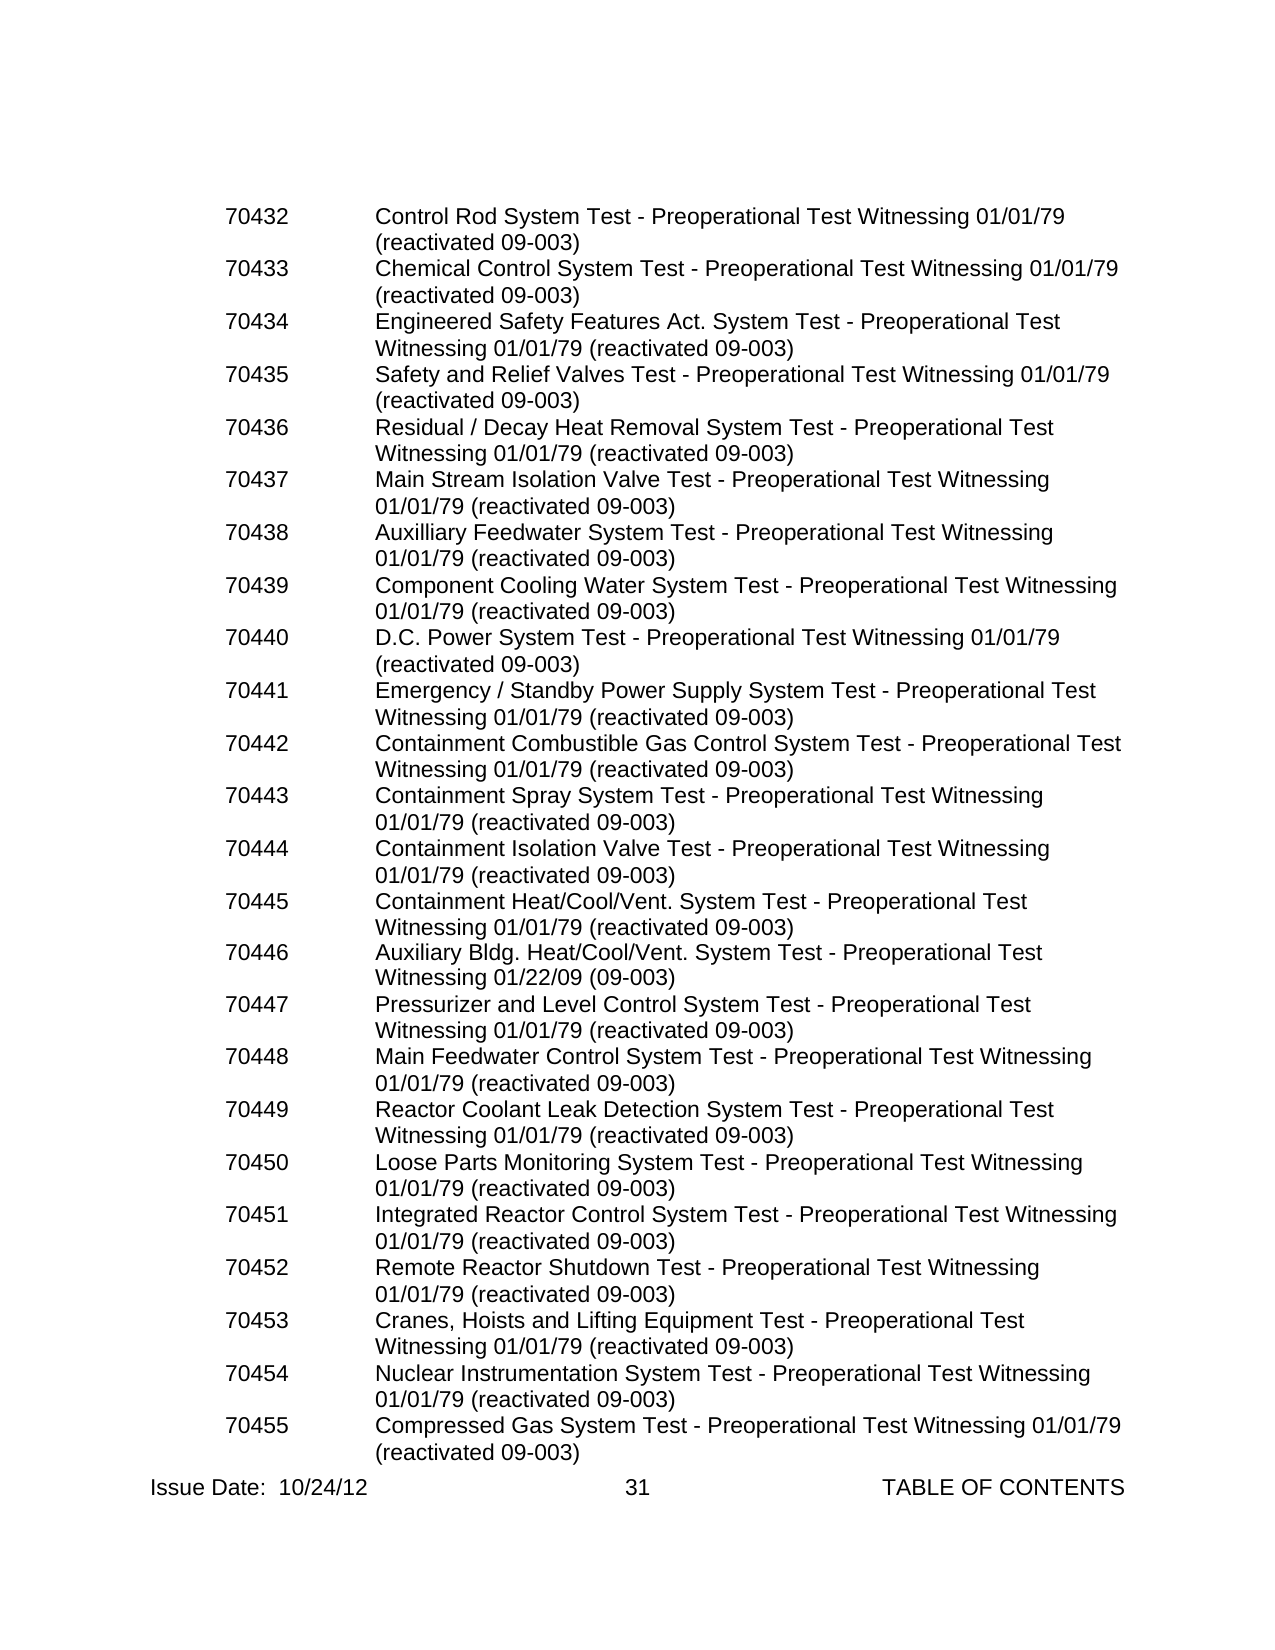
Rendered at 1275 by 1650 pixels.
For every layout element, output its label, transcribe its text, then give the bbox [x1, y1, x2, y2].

text 70452 Remote Reactor Shutdown Test - Preoperational Test Witnessing 01/01/79 (reactivated 09-003) [150, 1254, 1125, 1307]
text 70441 Emergency / Standby Power Supply System Test - Preoperational Test Witnessing 01/01/79 (reactivated 09-003) [150, 677, 1125, 730]
text 70446 Auxiliary Bldg. Heat/Cool/Vent. System Test - Preoperational Test Witnessing 01/22/09 (09-003) [150, 941, 1125, 991]
text 70437 Main Stream Isolation Valve Test - Preoperational Test Witnessing 01/01/79 (reactivated 09-003) [150, 466, 1125, 519]
text 70439 Component Cooling Water System Test - Preoperational Test Witnessing 01/01/79 (reactivated 09-003) [150, 572, 1125, 624]
text 70445 Containment Heat/Cool/Vent. System Test - Preoperational Test Witnessing 01/01/79 (reactivated 09-003) [150, 888, 1125, 941]
text 70448 Main Feedwater Control System Test - Preoperational Test Witnessing 01/01/79 (reactivated 09-003) [150, 1043, 1125, 1096]
text 70436 Residual / Decay Heat Removal System Test - Preoperational Test Witnessing 01/01/79 (reactivated 09-003) [150, 413, 1125, 466]
text 70440 D.C. Power System Test - Preoperational Test Witnessing 01/01/79 (reactivated 09-003) [150, 624, 1125, 677]
text 70443 Containment Spray System Test - Preoperational Test Witnessing 01/01/79 (reactivated 09-003) [150, 782, 1125, 835]
text 70453 Cranes, Hoists and Lifting Equipment Test - Preoperational Test Witnessing 01/01/79 (reactivated 09-003) [150, 1307, 1125, 1359]
text 70455 Compressed Gas System Test - Preoperational Test Witnessing 01/01/79 (reactivated 09-003) [150, 1412, 1125, 1465]
text 70434 Engineered Safety Features Act. System Test - Preoperational Test Witnessing 01/01/79 (reactivated 09-003) [150, 308, 1125, 361]
text 70432 Control Rod System Test - Preoperational Test Witnessing 01/01/79 (reactivated 09-003) [150, 203, 1125, 255]
text 70433 Chemical Control System Test - Preoperational Test Witnessing 01/01/79 (reactivated 09-003) [150, 255, 1125, 308]
text 70435 Safety and Relief Valves Test - Preoperational Test Witnessing 01/01/79 (reactivated 09-003) [150, 361, 1125, 413]
text 70449 Reactor Coolant Leak Detection System Test - Preoperational Test Witnessing 01/01/79 (reactivated 09-003) [150, 1096, 1125, 1149]
text 70442 Containment Combustible Gas Control System Test - Preoperational Test Witnessing 01/01/79 (reactivated 09-003) [150, 730, 1125, 782]
text 70450 Loose Parts Monitoring System Test - Preoperational Test Witnessing 01/01/79 (reactivated 09-003) [150, 1149, 1125, 1201]
text 70447 Pressurizer and Level Control System Test - Preoperational Test Witnessing 01/01/79 (reactivated 09-003) [150, 991, 1125, 1043]
text 70451 Integrated Reactor Control System Test - Preoperational Test Witnessing 01/01/79 (reactivated 09-003) [150, 1201, 1125, 1254]
text 70438 Auxilliary Feedwater System Test - Preoperational Test Witnessing 01/01/79 (reactivated 09-003) [150, 519, 1125, 572]
text 70454 Nuclear Instrumentation System Test - Preoperational Test Witnessing 01/01/79 (reactivated 09-003) [150, 1359, 1125, 1412]
text 70444 Containment Isolation Valve Test - Preoperational Test Witnessing 01/01/79 (reactivated 09-003) [150, 835, 1125, 888]
